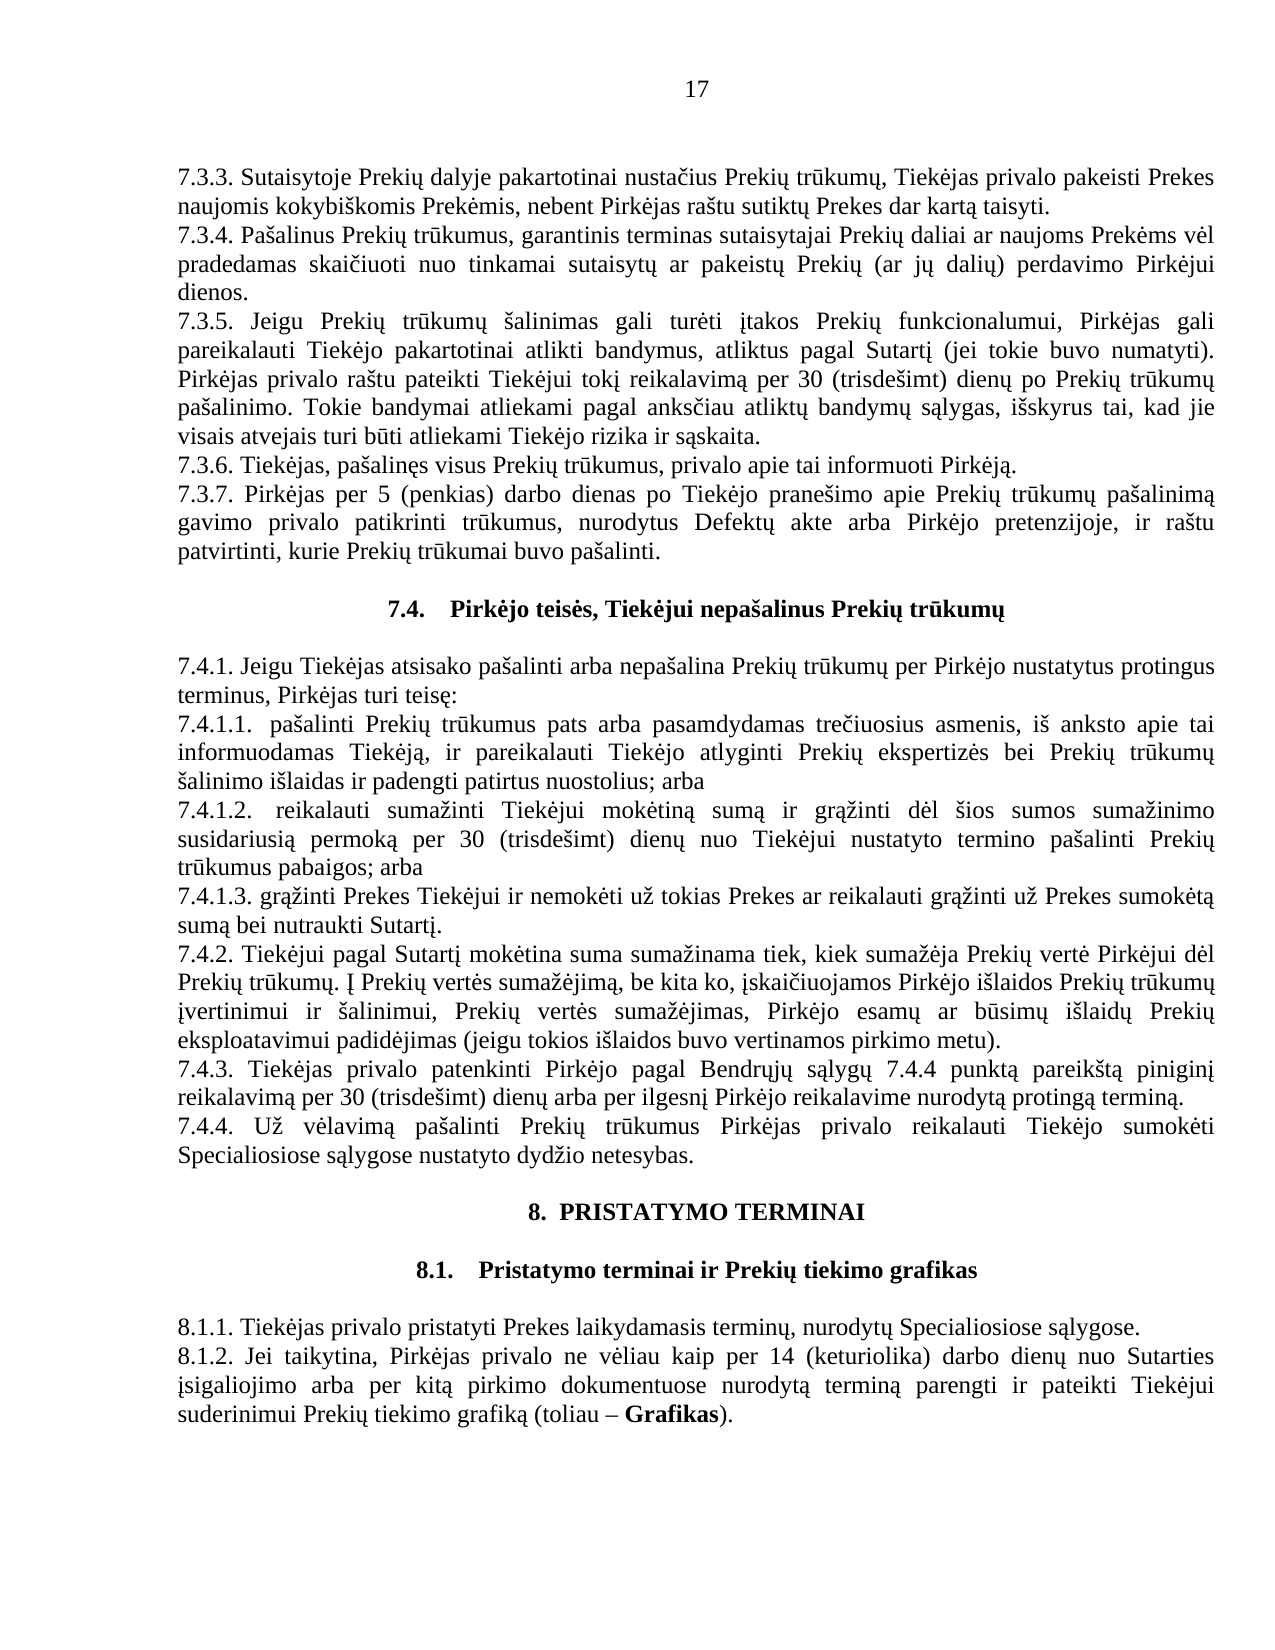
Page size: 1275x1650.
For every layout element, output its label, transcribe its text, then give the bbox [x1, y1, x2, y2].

text 8.1. Pristatymo terminai ir Prekių tiekimo grafikas [177, 1255, 1216, 1284]
text 7.4.1.2. reikalauti sumažinti Tiekėjui mokėtiną sumą ir grąžinti dėl šios sumos sumažinimo susidariusią permoką per 30 (trisdešimt) dienų nuo Tiekėjui nustatyto termino pašalinti Prekių trūkumus pabaigos; arba [177, 795, 1216, 881]
text 7.4.1.1. pašalinti Prekių trūkumus pats arba pasamdydamas trečiuosius asmenis, iš anksto apie tai informuodamas Tiekėją, ir pareikalauti Tiekėjo atlyginti Prekių ekspertizės bei Prekių trūkumų šalinimo išlaidas ir padengti patirtus nuostolius; arba [177, 709, 1216, 795]
text 7.4.1.3. grąžinti Prekes Tiekėjui ir nemokėti už tokias Prekes ar reikalauti grąžinti už Prekes sumokėtą sumą bei nutraukti Sutartį. [177, 881, 1216, 939]
text 7.4.4. Už vėlavimą pašalinti Prekių trūkumus Pirkėjas privalo reikalauti Tiekėjo sumokėti Specialiosiose sąlygose nustatyto dydžio netesybas. [177, 1111, 1216, 1169]
text 7.3.6. Tiekėjas, pašalinęs visus Prekių trūkumus, privalo apie tai informuoti Pirkėją. [177, 450, 1216, 479]
text 8.1.1. Tiekėjas privalo pristatyti Prekes laikydamasis terminų, nurodytų Specialiosiose sąlygose. [177, 1312, 1216, 1341]
text 7.4.3. Tiekėjas privalo patenkinti Pirkėjo pagal Bendrųjų sąlygų 7.4.4 punktą pareikštą piniginį reikalavimą per 30 (trisdešimt) dienų arba per ilgesnį Pirkėjo reikalavime nurodytą protingą terminą. [177, 1054, 1216, 1111]
text 7.3.5. Jeigu Prekių trūkumų šalinimas gali turėti įtakos Prekių funkcionalumui, Pirkėjas gali pareikalauti Tiekėjo pakartotinai atlikti bandymus, atliktus pagal Sutartį (jei tokie buvo numatyti). Pirkėjas privalo raštu pateikti Tiekėjui tokį reikalavimą per 30 (trisdešimt) dienų po Prekių trūkumų pašalinimo. Tokie bandymai atliekami pagal anksčiau atliktų bandymų sąlygas, išskyrus tai, kad jie visais atvejais turi būti atliekami Tiekėjo rizika ir sąskaita. [177, 306, 1216, 450]
text 7.3.3. Sutaisytoje Prekių dalyje pakartotinai nustačius Prekių trūkumų, Tiekėjas privalo pakeisti Prekes naujomis kokybiškomis Prekėmis, nebent Pirkėjas raštu sutiktų Prekes dar kartą taisyti. [177, 162, 1216, 220]
text 7.4.2. Tiekėjui pagal Sutartį mokėtina suma sumažinama tiek, kiek sumažėja Prekių vertė Pirkėjui dėl Prekių trūkumų. Į Prekių vertės sumažėjimą, be kita ko, įskaičiuojamos Pirkėjo išlaidos Prekių trūkumų įvertinimui ir šalinimui, Prekių vertės sumažėjimas, Pirkėjo esamų ar būsimų išlaidų Prekių eksploatavimui padidėjimas (jeigu tokios išlaidos buvo vertinamos pirkimo metu). [177, 939, 1216, 1054]
text 7.3.4. Pašalinus Prekių trūkumus, garantinis terminas sutaisytajai Prekių daliai ar naujoms Prekėms vėl pradedamas skaičiuoti nuo tinkamai sutaisytų ar pakeistų Prekių (ar jų dalių) perdavimo Pirkėjui dienos. [177, 220, 1216, 306]
text 7.4. Pirkėjo teisės, Tiekėjui nepašalinus Prekių trūkumų [177, 594, 1216, 622]
text 8.1.2. Jei taikytina, Pirkėjas privalo ne vėliau kaip per 14 (keturiolika) darbo dienų nuo Sutarties įsigaliojimo arba per kitą pirkimo dokumentuose nurodytą terminą parengti ir pateikti Tiekėjui suderinimui Prekių tiekimo grafiką (toliau – Grafikas). [177, 1341, 1216, 1427]
text 8. PRISTATYMO TERMINAI [177, 1197, 1216, 1226]
text 7.4.1. Jeigu Tiekėjas atsisako pašalinti arba nepašalina Prekių trūkumų per Pirkėjo nustatytus protingus terminus, Pirkėjas turi teisę: [177, 651, 1216, 709]
text 7.3.7. Pirkėjas per 5 (penkias) darbo dienas po Tiekėjo pranešimo apie Prekių trūkumų pašalinimą gavimo privalo patikrinti trūkumus, nurodytus Defektų akte arba Pirkėjo pretenzijoje, ir raštu patvirtinti, kurie Prekių trūkumai buvo pašalinti. [177, 479, 1216, 565]
